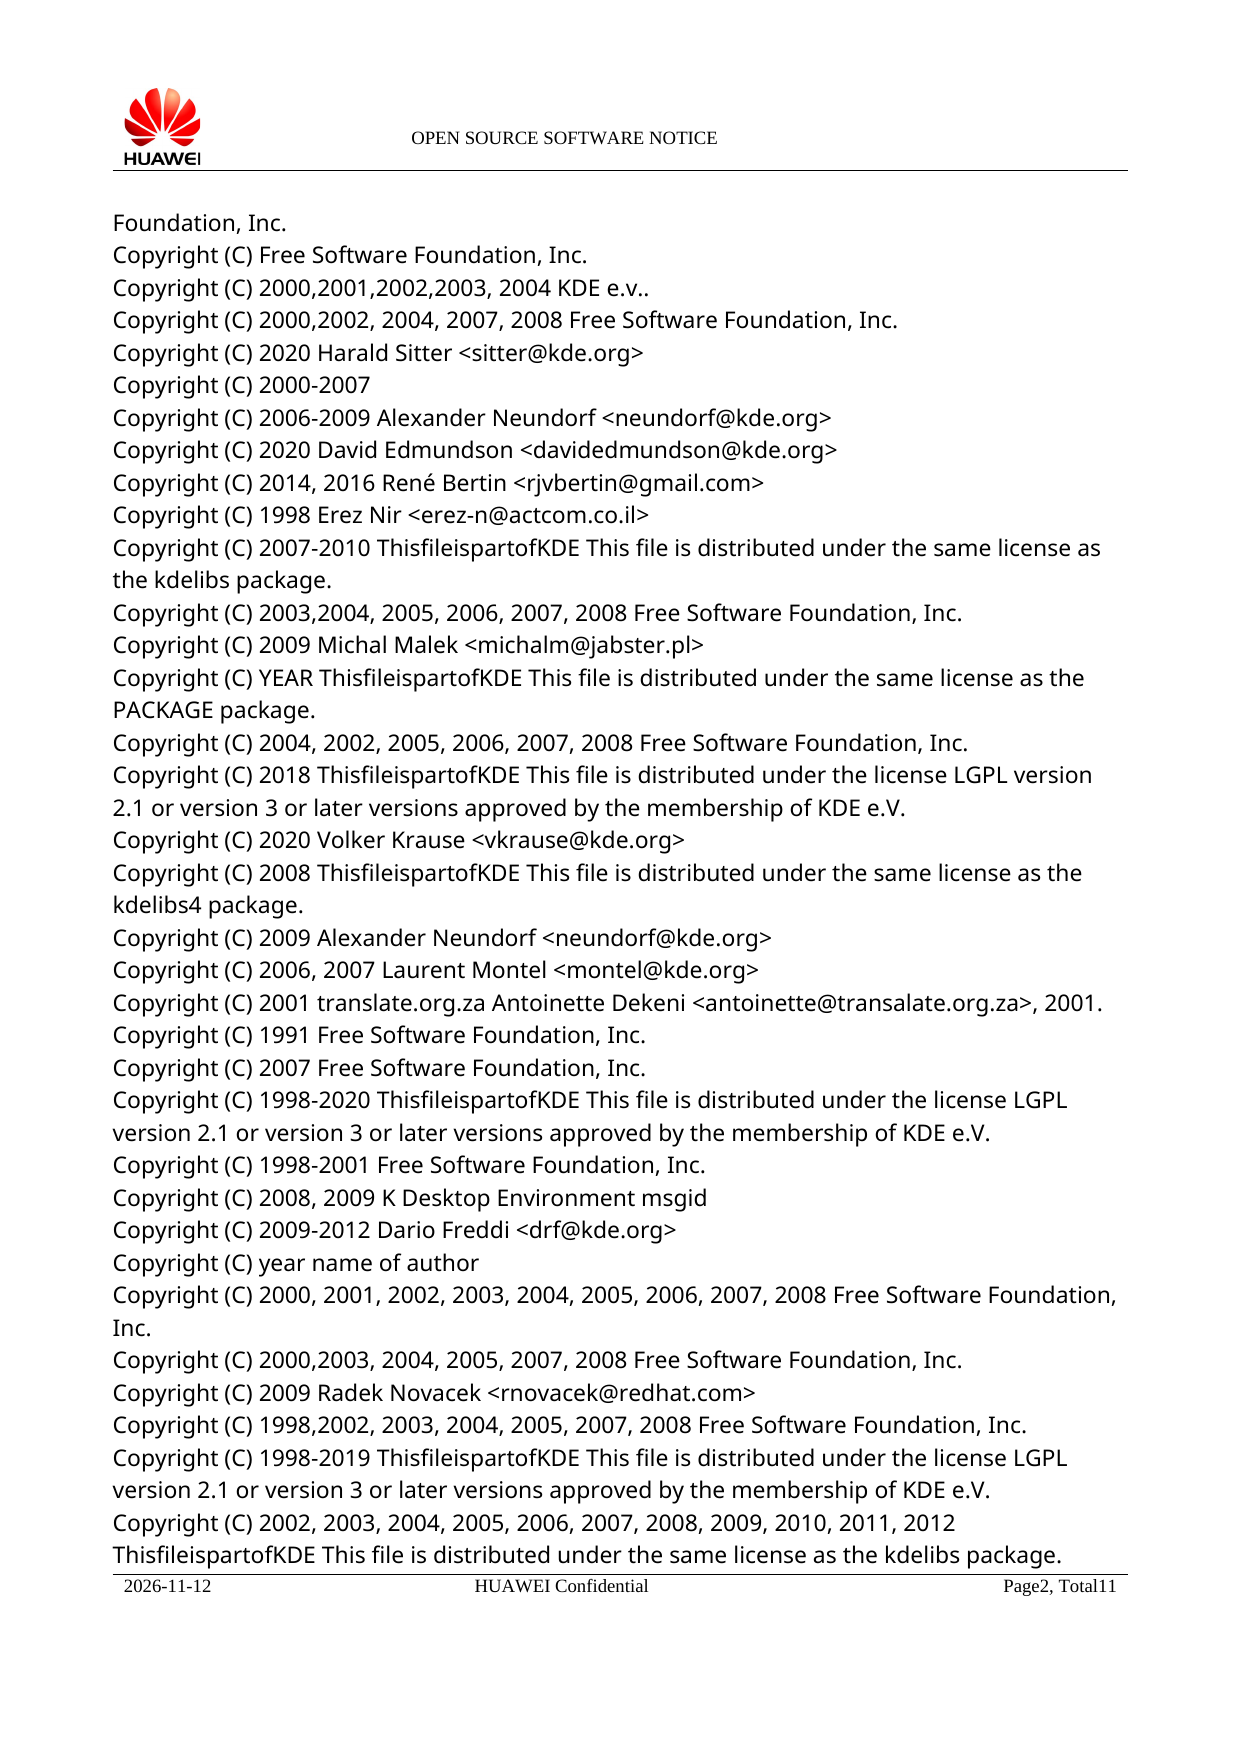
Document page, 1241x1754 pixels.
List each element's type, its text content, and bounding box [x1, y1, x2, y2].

picture [124, 88, 201, 165]
